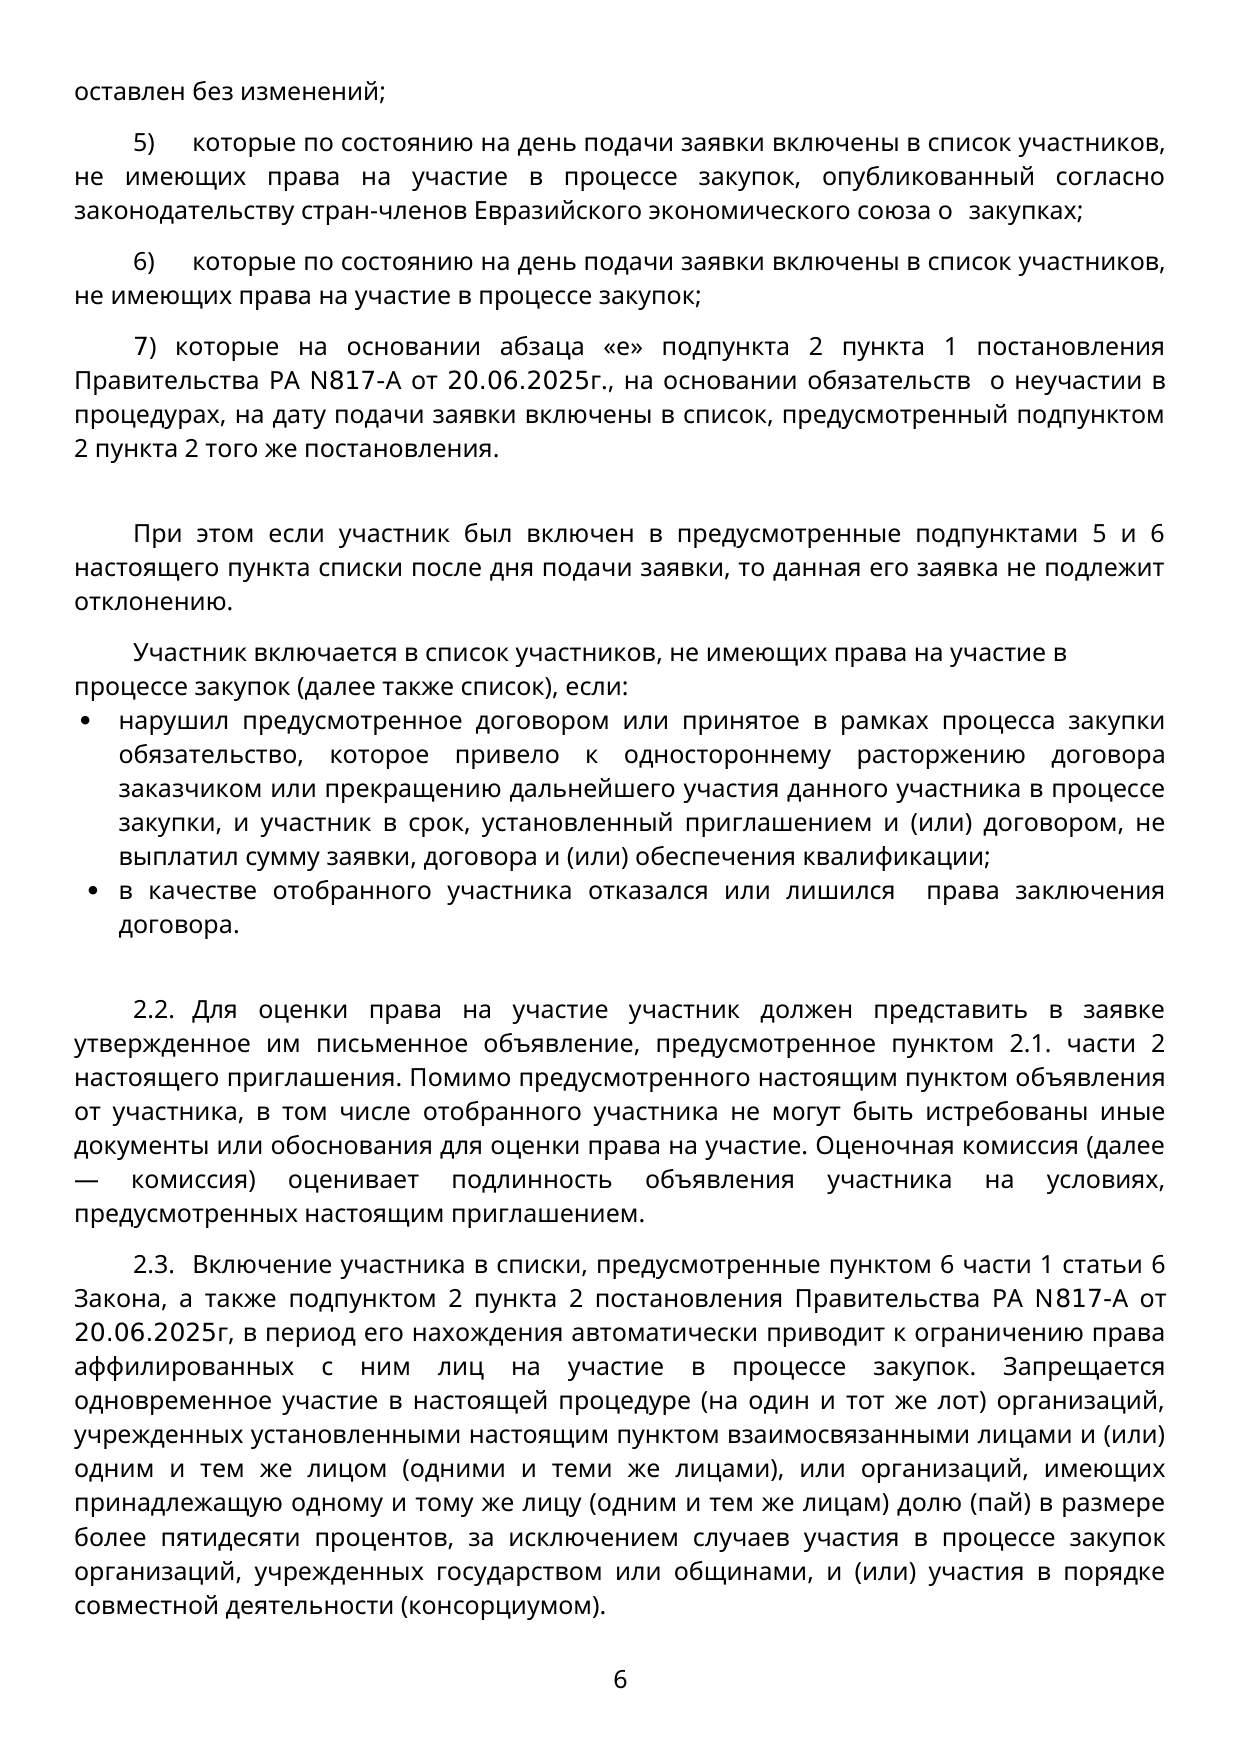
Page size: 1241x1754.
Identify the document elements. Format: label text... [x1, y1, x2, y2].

text При этом если участник был включен в предусмотренные подпунктами 5 и 6 настоящего пункта списки после дня подачи заявки, то данная его заявка не подлежит отклонению. [74, 515, 1167, 618]
text 6) которые по состоянию на день подачи заявки включены в список участников, не имеющих права на участие в процессе закупок; [74, 244, 1167, 312]
text 2.3. Включение участника в списки, предусмотренные пунктом 6 части 1 статьи 6 Закона, а также подпунктом 2 пункта 2 постановления Правительства РА N817-А от 20.06.2025г, в период его нахождения автоматически приводит к ограничению права аффилированных с ним лиц на участие в процессе закупок. Запрещается одновременное участие в настоящей процедуре (на один и тот же лот) организаций, учрежденных установленными настоящим пунктом взаимосвязанными лицами и (или) одним и тем же лицом (одними и теми же лицами), или организаций, имеющих принадлежащую одному и тому же лицу (одним и тем же лицам) долю (пай) в размере более пятидесяти процентов, за исключением случаев участия в процессе закупок организаций, учрежденных государством или общинами, и (или) участия в порядке совместной деятельности (консорциумом). [74, 1247, 1167, 1621]
text 2.2. Для оценки права на участие участник должен представить в заявке утвержденное им письменное объявление, предусмотренное пунктом 2.1. части 2 настоящего приглашения. Помимо предусмотренного настоящим пунктом объявления от участника, в том числе отобранного участника не могут быть истребованы иные документы или обоснования для оценки права на участие. Оценочная комиссия (далее — комиссия) оценивает подлинность объявления участника на условиях, предусмотренных настоящим приглашением. [74, 992, 1167, 1230]
text Участник включается в список участников, не имеющих права на участие в процессе закупок (далее также список), если: [74, 634, 1167, 702]
text 7) которые на основании абзаца «е» подпункта 2 пункта 1 постановления Правительства РА N817-А от 20.06.2025г., на основании обязательств o неучастии в процедурах, на дату подачи заявки включены в список, предусмотренный подпунктом 2 пункта 2 того же постановления. [74, 328, 1167, 465]
list в качестве отобранного участника отказался или лишился права заключения договора. [89, 873, 1167, 941]
text 5) которые по состоянию на день подачи заявки включены в список участников, не имеющих права на участие в процессе закупок, опубликованный согласно законодательству стран-членов Евразийского экономического союза о закупках; [74, 124, 1167, 227]
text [74, 74, 1167, 108]
list нарушил предусмотренное договором или принятое в рамках процесса закупки обязательство, которое привело к одностороннему расторжению договора заказчиком или прекращению дальнейшего участия данного участника в процессе закупки, и участник в срок, установленный приглашением и (или) договором, не выплатил сумму заявки, договора и (или) обеспечения квалификации; [81, 702, 1167, 873]
